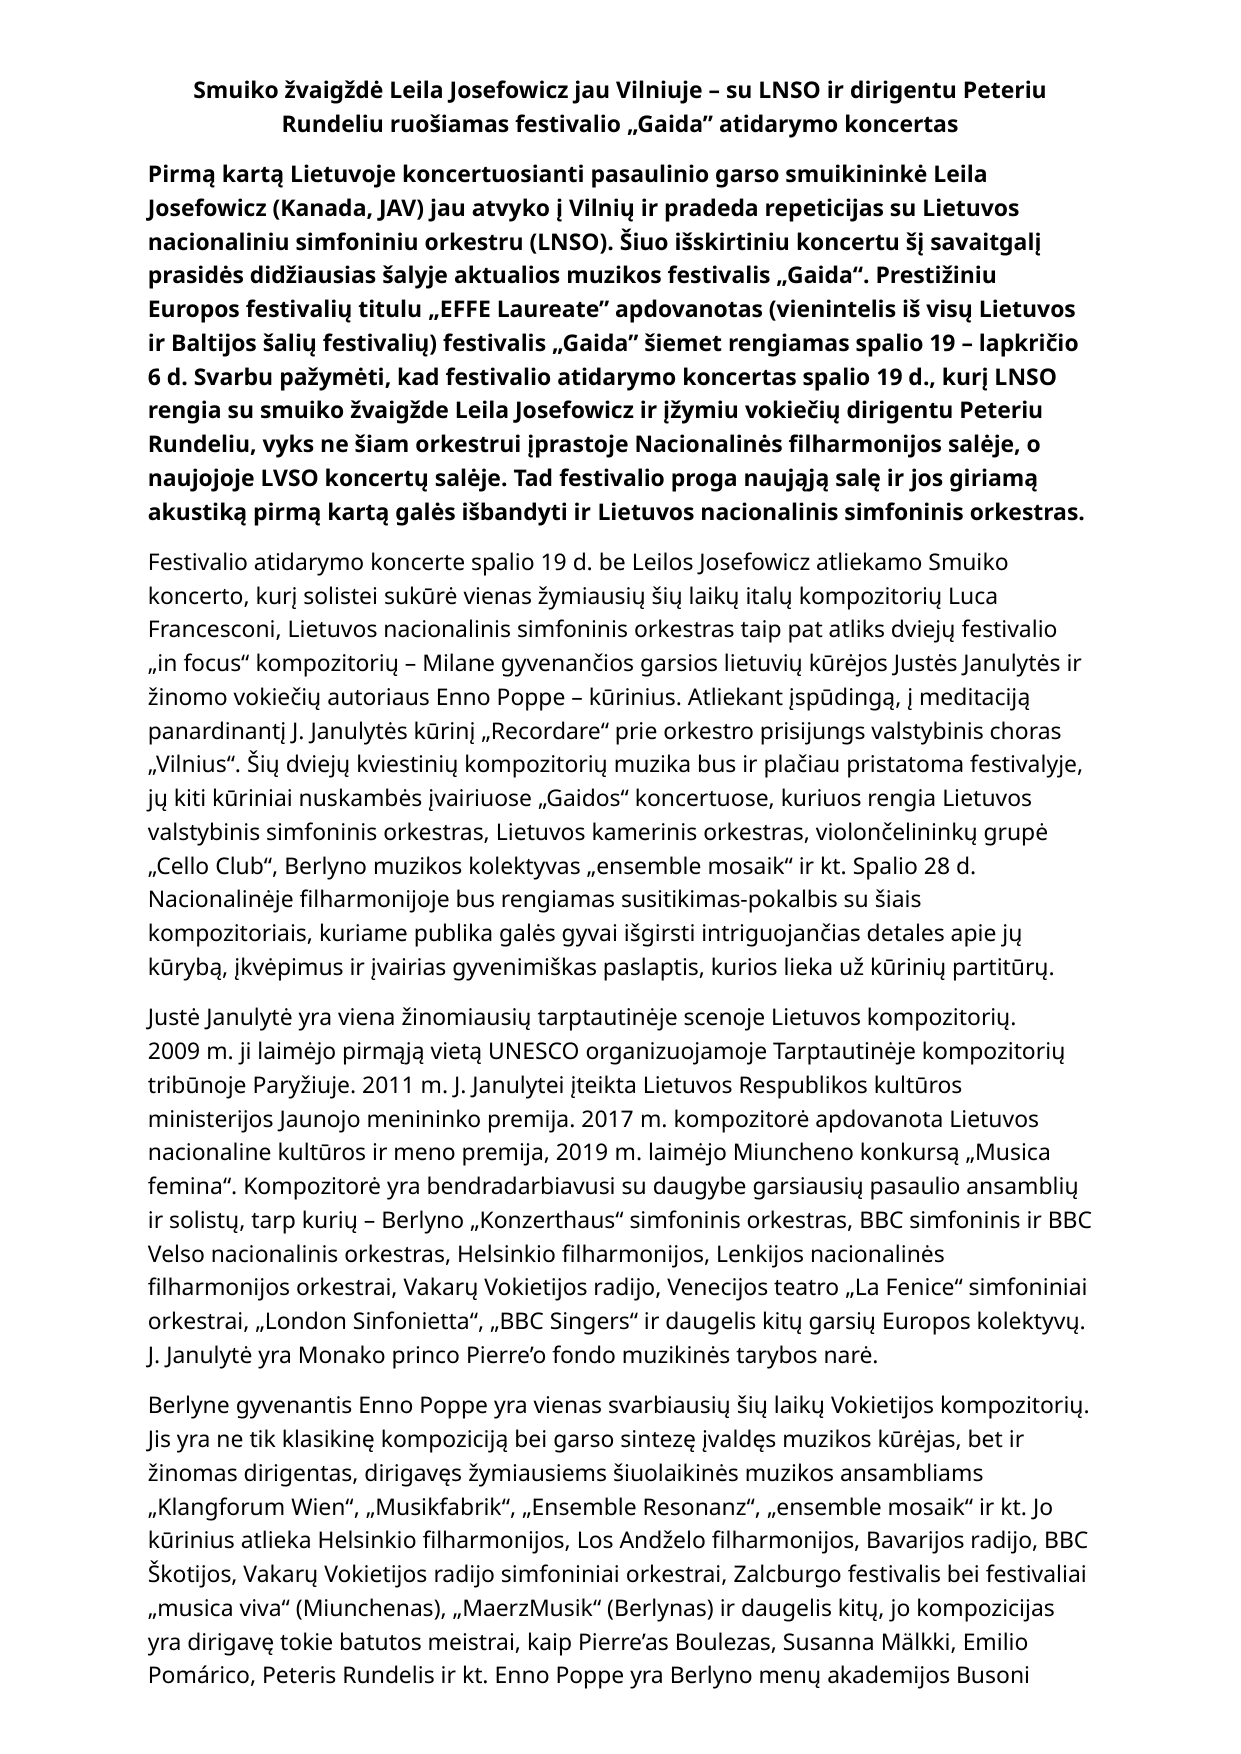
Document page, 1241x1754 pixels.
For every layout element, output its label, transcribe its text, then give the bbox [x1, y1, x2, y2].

text Festivalio atidarymo koncerte spalio 19 d. be Leilos Josefowicz atliekamo Smuiko koncerto, kurį solistei sukūrė vienas žymiausių šių laikų italų kompozitorių Luca Francesconi, Lietuvos nacionalinis simfoninis orkestras taip pat atliks dviejų festivalio „in focus“ kompozitorių – Milane gyvenančios garsios lietuvių kūrėjos Justės Janulytės ir žinomo vokiečių autoriaus Enno Poppe – kūrinius. Atliekant įspūdingą, į meditaciją panardinantį J. Janulytės kūrinį „Recordare“ prie orkestro prisijungs valstybinis choras „Vilnius“. Šių dviejų kviestinių kompozitorių muzika bus ir plačiau pristatoma festivalyje, jų kiti kūriniai nuskambės įvairiuose „Gaidos“ koncertuose, kuriuos rengia Lietuvos valstybinis simfoninis orkestras, Lietuvos kamerinis orkestras, violončelininkų grupė „Cello Club“, Berlyno muzikos kolektyvas „ensemble mosaik“ ir kt. Spalio 28 d. Nacionalinėje filharmonijoje bus rengiamas susitikimas-pokalbis su šiais kompozitoriais, kuriame publika galės gyvai išgirsti intriguojančias detales apie jų kūrybą, įkvėpimus ir įvairias gyvenimiškas paslaptis, kurios lieka už kūrinių partitūrų. [148, 546, 1093, 982]
text Pirmą kartą Lietuvoje koncertuosianti pasaulinio garso smuikininkė Leila Josefowicz (Kanada, JAV) jau atvyko į Vilnių ir pradeda repeticijas su Lietuvos nacionaliniu simfoniniu orkestru (LNSO). Šiuo išskirtiniu koncertu šį savaitgalį prasidės didžiausias šalyje aktualios muzikos festivalis „Gaida“. Prestižiniu Europos festivalių titulu „EFFE Laureate” apdovanotas (vienintelis iš visų Lietuvos ir Baltijos šalių festivalių) festivalis „Gaida” šiemet rengiamas spalio 19 – lapkričio 6 d. Svarbu pažymėti, kad festivalio atidarymo koncertas spalio 19 d., kurį LNSO rengia su smuiko žvaigžde Leila Josefowicz ir įžymiu vokiečių dirigentu Peteriu Rundeliu, vyks ne šiam orkestrui įprastoje Nacionalinės filharmonijos salėje, o naujojoje LVSO koncertų salėje. Tad festivalio proga naująją salę ir jos giriamą akustiką pirmą kartą galės išbandyti ir Lietuvos nacionalinis simfoninis orkestras. [148, 158, 1093, 527]
text Justė Janulytė yra viena žinomiausių tarptautinėje scenoje Lietuvos kompozitorių. 2009 m. ji laimėjo pirmąją vietą UNESCO organizuojamoje Tarptautinėje kompozitorių tribūnoje Paryžiuje. 2011 m. J. Janulytei įteikta Lietuvos Respublikos kultūros ministerijos Jaunojo menininko premija. 2017 m. kompozitorė apdovanota Lietuvos nacionaline kultūros ir meno premija, 2019 m. laimėjo Miuncheno konkursą „Musica femina“. Kompozitorė yra bendradarbiavusi su daugybe garsiausių pasaulio ansamblių ir solistų, tarp kurių – Berlyno „Konzerthaus“ simfoninis orkestras, BBC simfoninis ir BBC Velso nacionalinis orkestras, Helsinkio filharmonijos, Lenkijos nacionalinės filharmonijos orkestrai, Vakarų Vokietijos radijo, Venecijos teatro „La Fenice“ simfoniniai orkestrai, „London Sinfonietta“, „BBC Singers“ ir daugelis kitų garsių Europos kolektyvų. J. Janulytė yra Monako princo Pierre’o fondo muzikinės tarybos narė. [148, 1001, 1093, 1370]
text Smuiko žvaigždė Leila Josefowicz jau Vilniuje – su LNSO ir dirigentu Peteriu Rundeliu ruošiamas festivalio „Gaida” atidarymo koncertas [148, 74, 1093, 139]
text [148, 1389, 1093, 1691]
